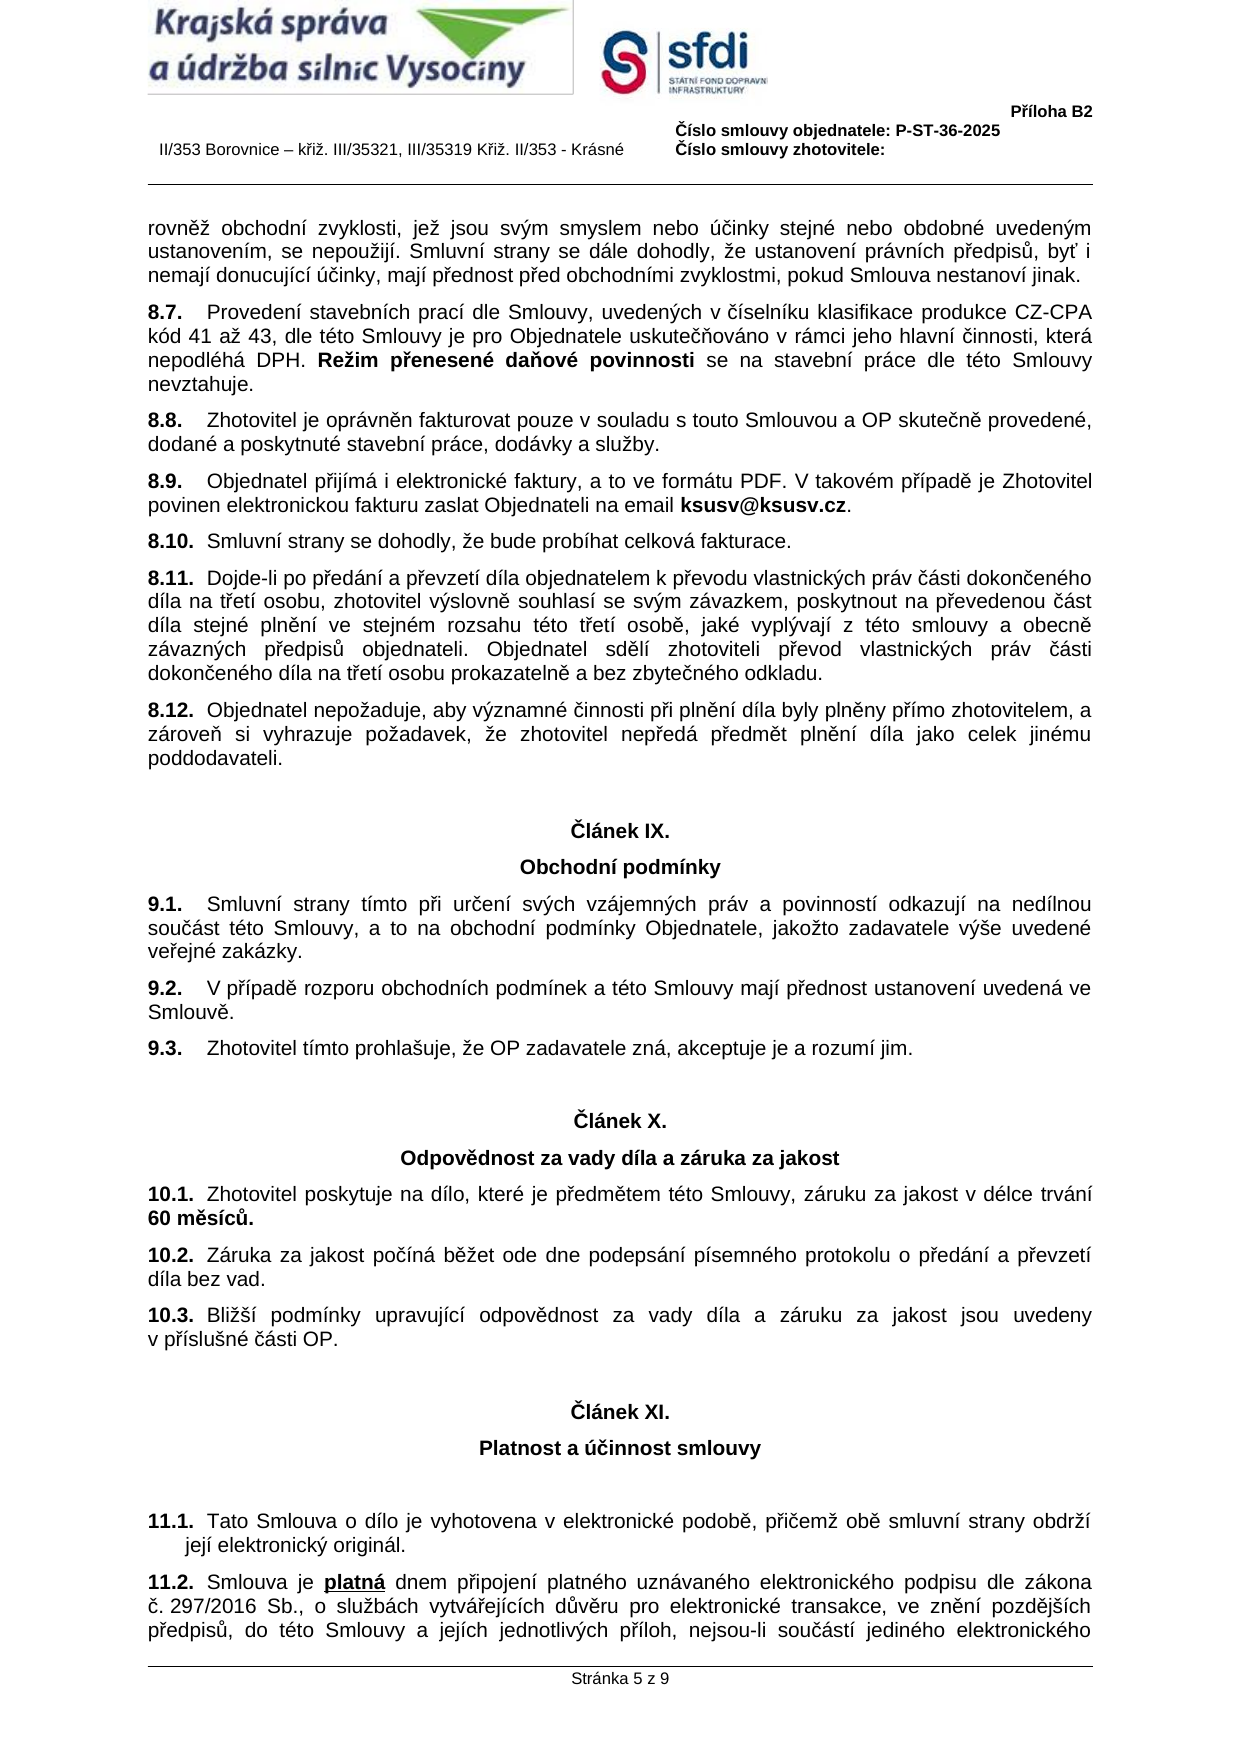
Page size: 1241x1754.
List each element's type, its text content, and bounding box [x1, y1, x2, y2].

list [148, 215, 1093, 287]
list Záruka za jakost počíná běžet ode dne podepsání písemného protokolu o předání a převzetí díla bez vad. [148, 1242, 1093, 1290]
text Článek XI. [148, 1400, 1093, 1424]
list Smluvní strany se dohodly, že bude probíhat celková fakturace. [148, 529, 1093, 553]
list Zhotovitel poskytuje na dílo, které je předmětem této Smlouvy, záruku za jakost v délce trvání 60 měsíců. [148, 1182, 1093, 1230]
list Zhotovitel je oprávněn fakturovat pouze v souladu s touto Smlouvou a OP skutečně provedené, dodané a poskytnuté stavební práce, dodávky a služby. [148, 408, 1093, 456]
list Dojde-li po předání a převzetí díla objednatelem k převodu vlastnických práv části dokončeného díla na třetí osobu, zhotovitel výslovně souhlasí se svým závazkem, poskytnout na převedenou část díla stejné plnění ve stejném rozsahu této třetí osobě, jaké vyplývají z této smlouvy a obecně závazných předpisů objednateli. Objednatel sdělí zhotoviteli převod vlastnických práv části dokončeného díla na třetí osobu prokazatelně a bez zbytečného odkladu. [148, 565, 1093, 685]
list Objednatel přijímá i elektronické faktury, a to ve formátu PDF. V takovém případě je Zhotovitel povinen elektronickou fakturu zaslat Objednateli na email ksusv@ksusv.cz. [148, 468, 1093, 516]
list Bližší podmínky upravující odpovědnost za vady díla a záruku za jakost jsou uvedeny v příslušné části OP. [148, 1303, 1093, 1351]
subtitle Odpovědnost za vady díla a záruka za jakost [148, 1146, 1093, 1169]
text Článek X. [148, 1109, 1093, 1133]
list Zhotovitel tímto prohlašuje, že OP zadavatele zná, akceptuje je a rozumí jim. [148, 1036, 1093, 1060]
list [148, 1569, 1093, 1641]
list Smluvní strany tímto při určení svých vzájemných práv a povinností odkazují na nedílnou součást této Smlouvy, a to na obchodní podmínky Objednatele, jakožto zadavatele výše uvedené veřejné zakázky. [148, 891, 1093, 963]
subtitle Platnost a účinnost smlouvy [148, 1436, 1093, 1460]
list Tato Smlouva o dílo je vyhotovena v elektronické podobě, přičemž obě smluvní strany obdrží její elektronický originál. [148, 1509, 1093, 1557]
list V případě rozporu obchodních podmínek a této Smlouvy mají přednost ustanovení uvedená ve Smlouvě. [148, 976, 1093, 1024]
list Provedení stavebních prací dle Smlouvy, uvedených v číselníku klasifikace produkce CZ-CPA kód 41 až 43, dle této Smlouvy je pro Objednatele uskutečňováno v rámci jeho hlavní činnosti, která nepodléhá DPH. Režim přenesené daňové povinnosti se na stavební práce dle této Smlouvy nevztahuje. [148, 300, 1093, 396]
list Objednatel nepožaduje, aby významné činnosti při plnění díla byly plněny přímo zhotovitelem, a zároveň si vyhrazuje požadavek, že zhotovitel nepředá předmět plnění díla jako celek jinému poddodavateli. [148, 698, 1093, 769]
picture [598, 14, 768, 108]
picture [147, 0, 574, 96]
subtitle Obchodní podmínky [148, 855, 1093, 879]
subtitle Článek IX. [148, 818, 1093, 842]
